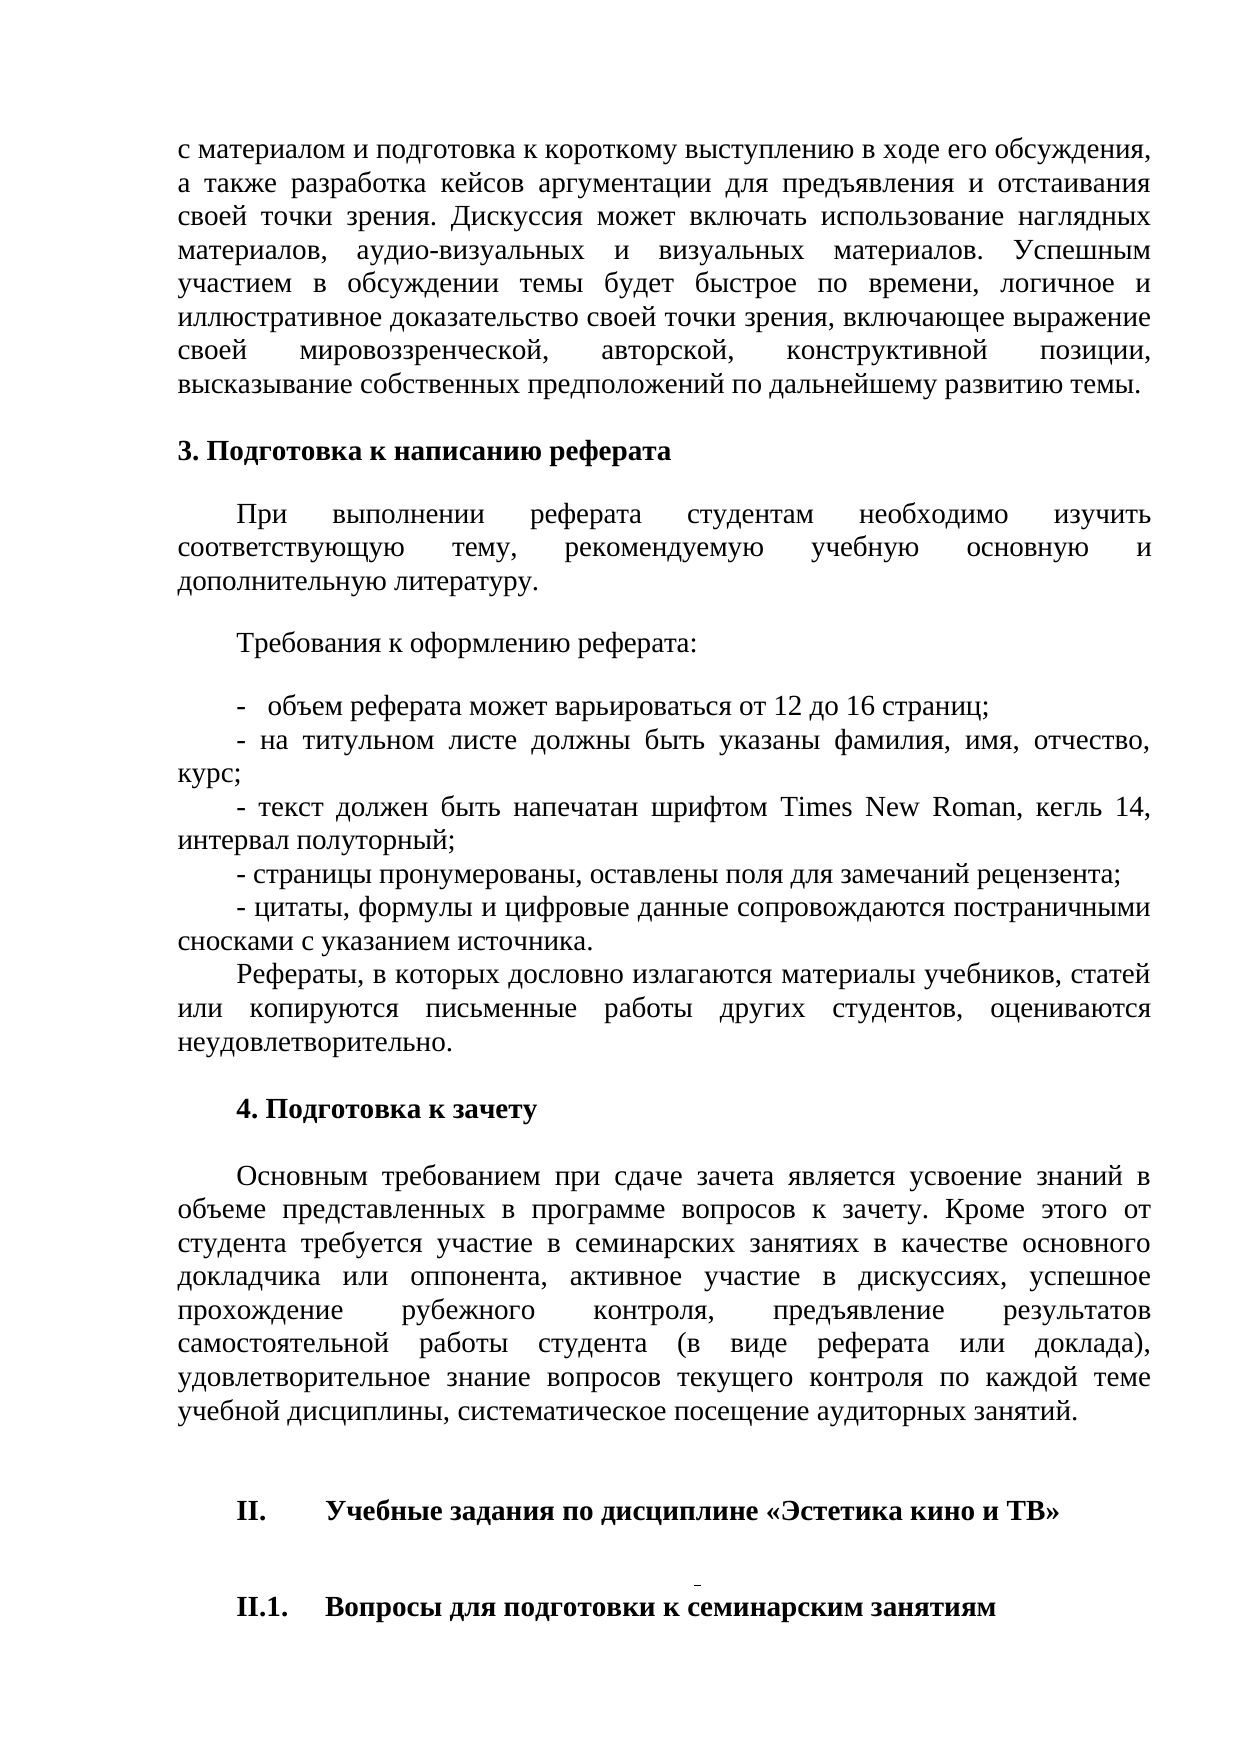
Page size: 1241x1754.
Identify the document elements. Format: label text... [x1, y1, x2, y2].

list Учебные задания по дисциплине «Эстетика кино и ТВ» [177, 1493, 1152, 1527]
text - объем реферата может варьироваться от 12 до 16 страниц; [177, 688, 1152, 722]
text При выполнении реферата студентам необходимо изучить соответствующую тему, рекомендуемую учебную основную и дополнительную литературу. [177, 496, 1152, 596]
text - страницы пронумерованы, оставлены поля для замечаний рецензента; [177, 856, 1152, 889]
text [177, 131, 1152, 399]
text Требования к оформлению реферата: [177, 626, 1152, 659]
text Основным требованием при сдаче зачета является усвоение знаний в объеме представленных в программе вопросов к зачету. Кроме этого от студента требуется участие в семинарских занятиях в качестве основного докладчика или оппонента, активное участие в дискуссиях, успешное прохождение рубежного контроля, предъявление результатов самостоятельной работы студента (в виде реферата или доклада), удовлетворительное знание вопросов текущего контроля по каждой теме учебной дисциплины, систематическое посещение аудиторных занятий. [177, 1158, 1152, 1426]
text 3. Подготовка к написанию реферата [177, 433, 1152, 467]
text - текст должен быть напечатан шрифтом Times New Roman, кегль 14, интервал полуторный; [177, 789, 1152, 856]
text Рефераты, в которых дословно излагаются материалы учебников, статей или копируются письменные работы других студентов, оцениваются неудовлетворительно. [177, 957, 1152, 1057]
text 4. Подготовка к зачету [177, 1091, 1152, 1124]
list Вопросы для подготовки к семинарским занятиям [177, 1589, 1152, 1623]
text - цитаты, формулы и цифровые данные сопровождаются постраничными сносками с указанием источника. [177, 889, 1152, 957]
text - на титульном листе должны быть указаны фамилия, имя, отчество, курс; [177, 722, 1152, 789]
